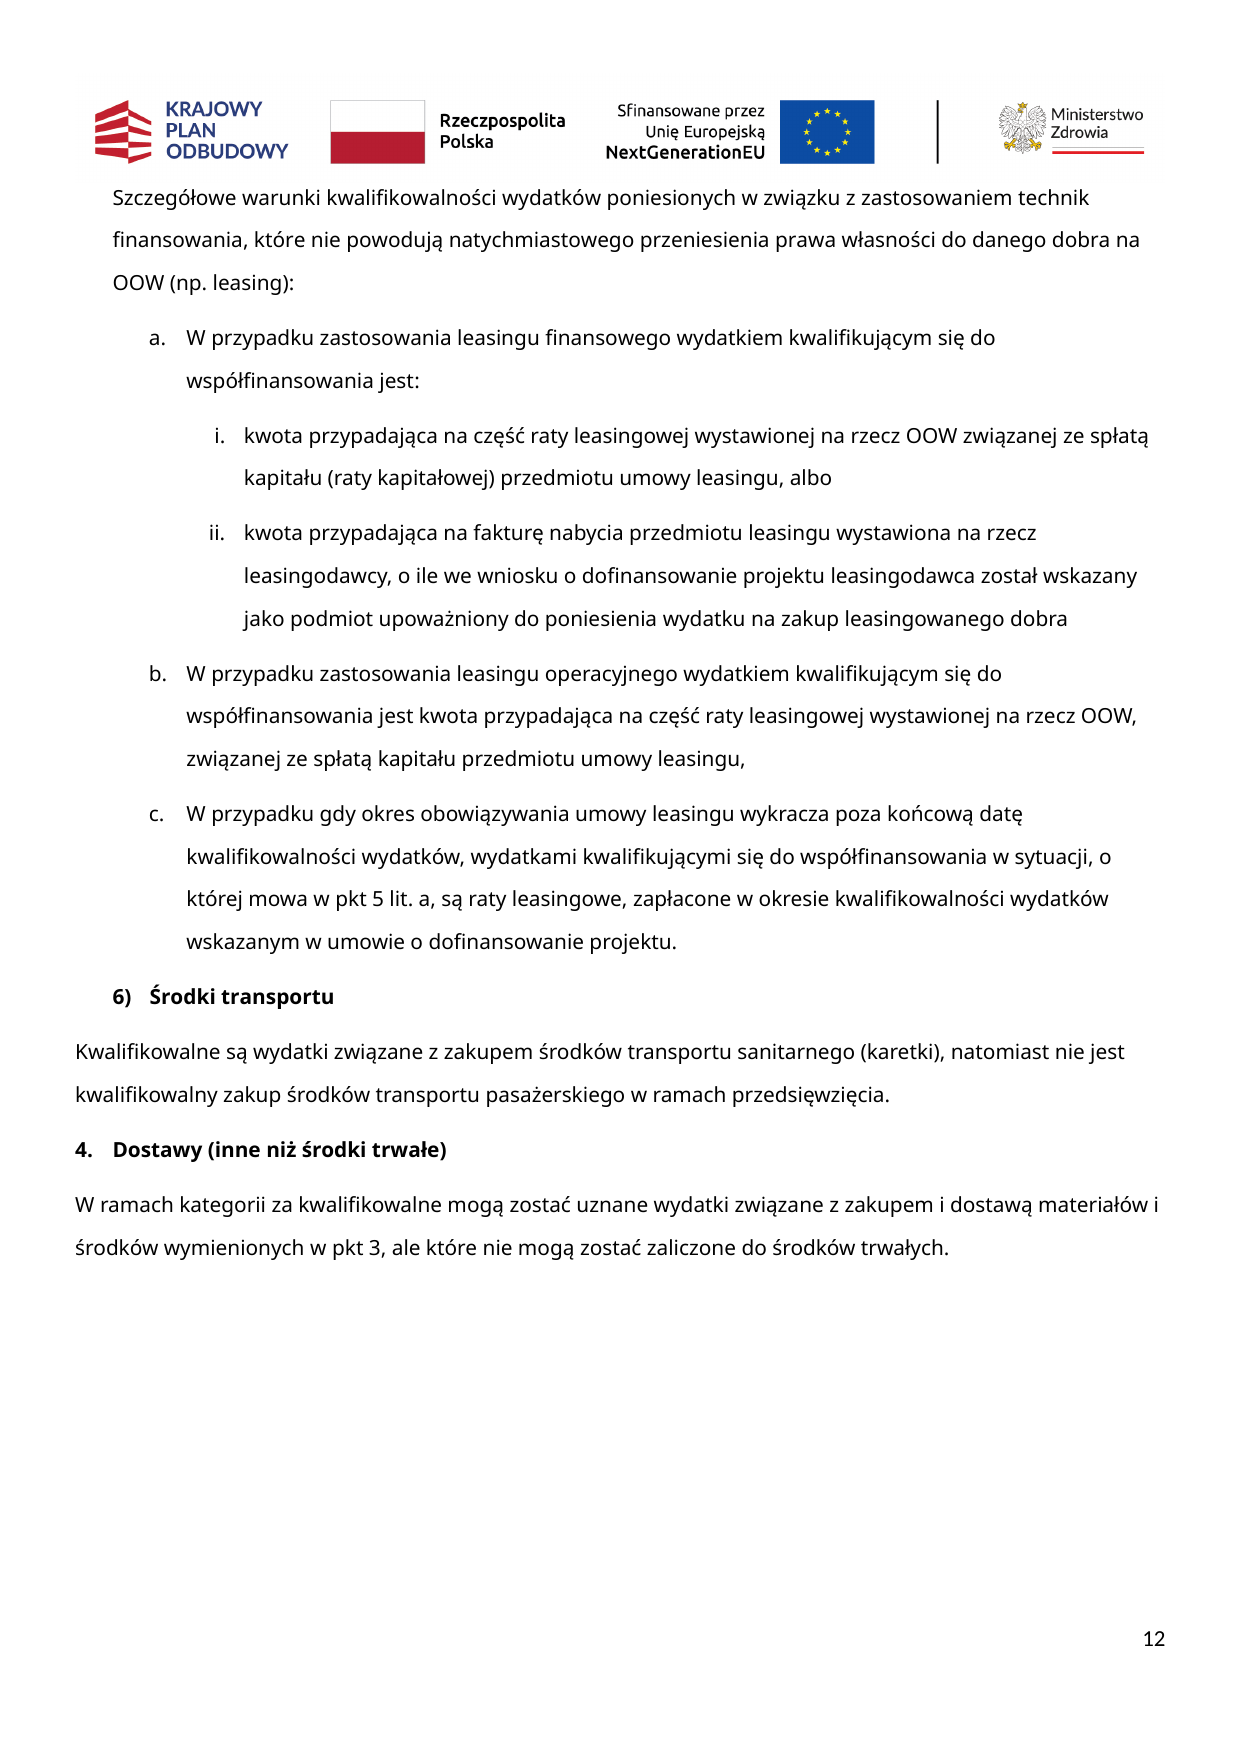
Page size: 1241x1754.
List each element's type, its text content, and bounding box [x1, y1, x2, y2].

list kwota przypadająca na fakturę nabycia przedmiotu leasingu wystawiona na rzecz leasingodawcy, o ile we wniosku o dofinansowanie projektu leasingodawca został wskazany jako podmiot upoważniony do poniesienia wydatku na zakup leasingowanego dobra [225, 518, 1165, 632]
list W przypadku zastosowania leasingu operacyjnego wydatkiem kwalifikującym się do współfinansowania jest kwota przypadająca na część raty leasingowej wystawionej na rzecz OOW, związanej ze spłatą kapitału przedmiotu umowy leasingu, [149, 659, 1165, 772]
subtitle Dostawy (inne niż środki trwałe) [75, 1135, 1165, 1163]
list W przypadku gdy okres obowiązywania umowy leasingu wykracza poza końcową datę kwalifikowalności wydatków, wydatkami kwalifikującymi się do współfinansowania w sytuacji, o której mowa w pkt 5 lit. a, są raty leasingowe, zapłacone w okresie kwalifikowalności wydatków wskazanym w umowie o dofinansowanie projektu. [149, 799, 1165, 955]
text Kwalifikowalne są wydatki związane z zakupem środków transportu sanitarnego (karetki), natomiast nie jest kwalifikowalny zakup środków transportu pasażerskiego w ramach przedsięwzięcia. [75, 1037, 1165, 1108]
picture [75, 73, 1166, 183]
text Szczegółowe warunki kwalifikowalności wydatków poniesionych w związku z zastosowaniem technik finansowania, które nie powodują natychmiastowego przeniesienia prawa własności do danego dobra na OOW (np. leasing): [112, 183, 1165, 296]
text W ramach kategorii za kwalifikowalne mogą zostać uznane wydatki związane z zakupem i dostawą materiałów i środków wymienionych w pkt 3, ale które nie mogą zostać zaliczone do środków trwałych. [75, 1190, 1165, 1261]
list W przypadku zastosowania leasingu finansowego wydatkiem kwalifikującym się do współfinansowania jest: [149, 323, 1165, 394]
list kwota przypadająca na część raty leasingowej wystawionej na rzecz OOW związanej ze spłatą kapitału (raty kapitałowej) przedmiotu umowy leasingu, albo [225, 421, 1165, 492]
list Środki transportu [112, 982, 1165, 1011]
